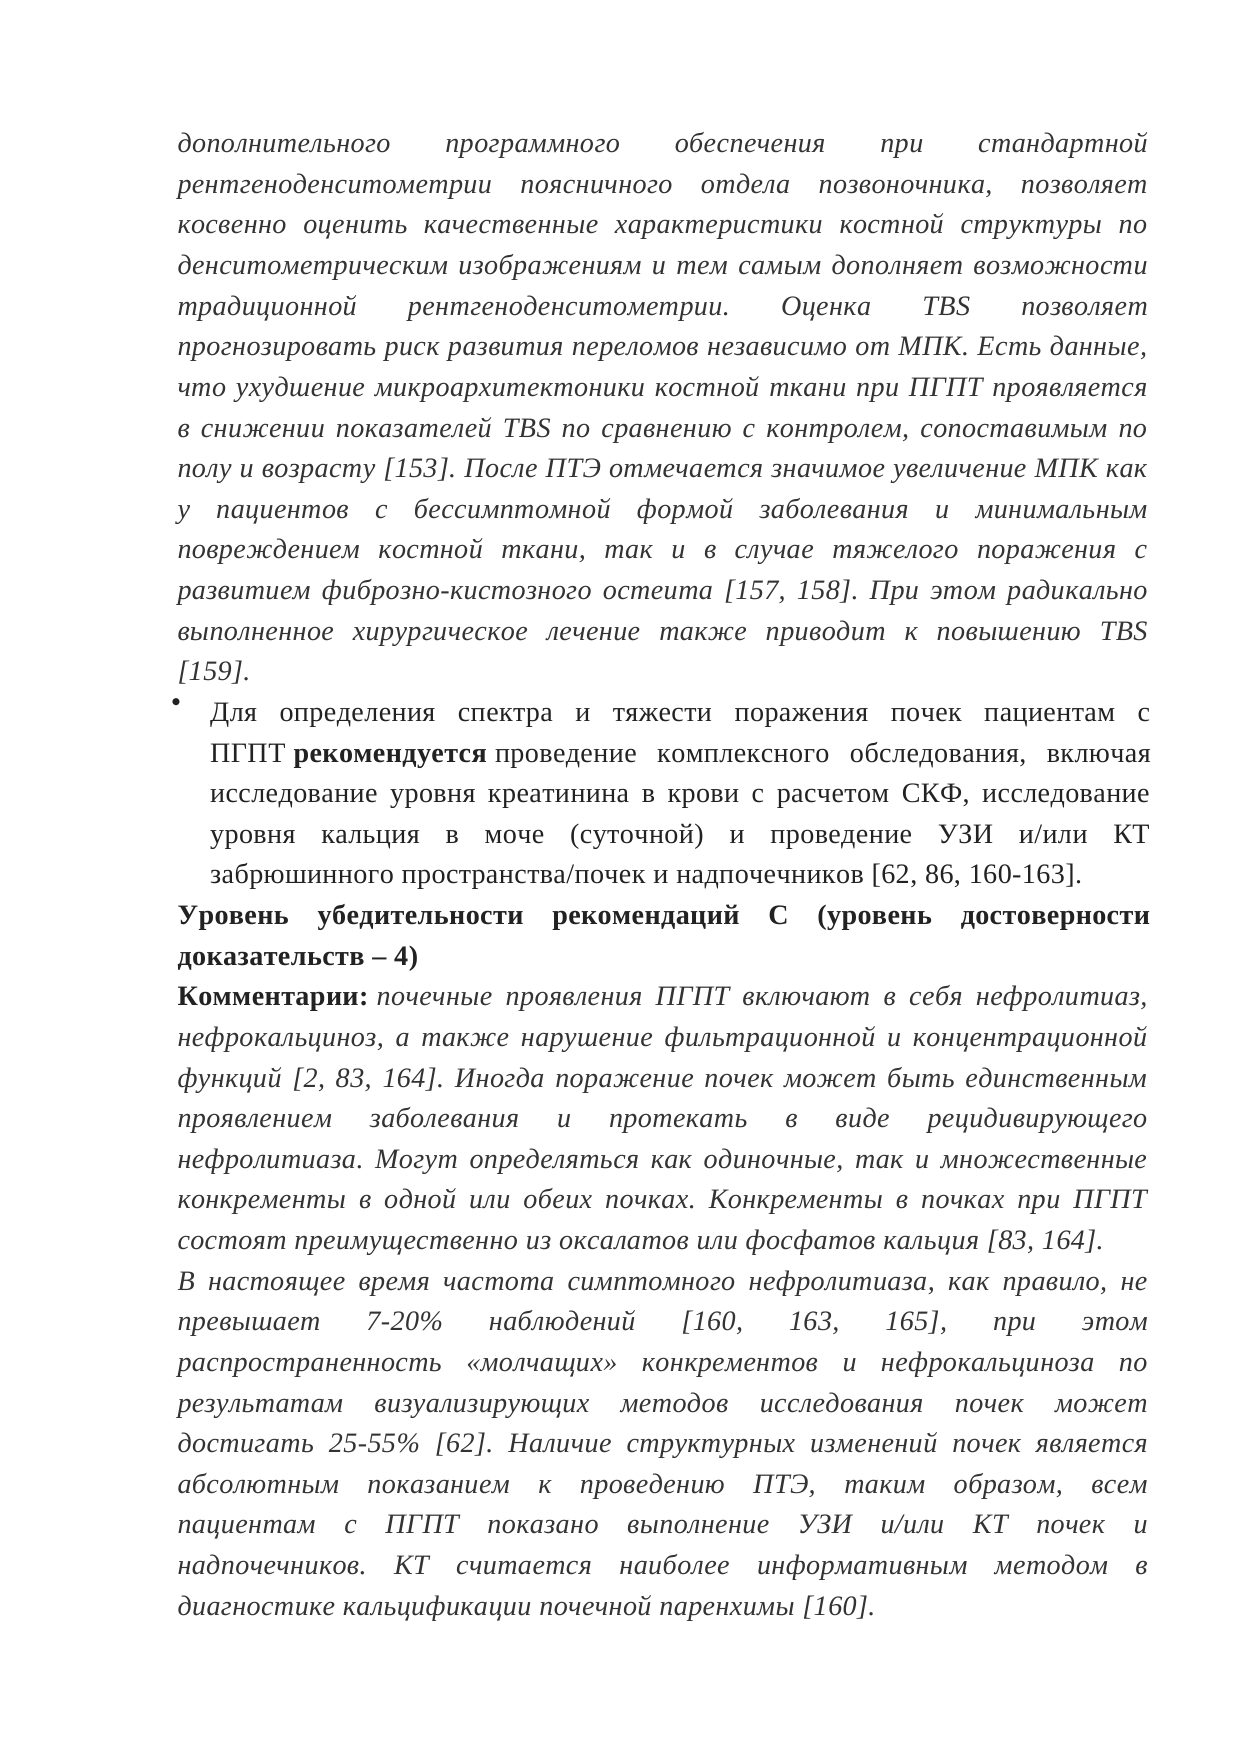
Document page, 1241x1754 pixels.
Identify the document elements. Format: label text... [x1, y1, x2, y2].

text Комментарии: почечные проявления ПГПТ включают в себя нефролитиаз, нефрокальциноз, а также нарушение фильтрационной и концентрационной функций [2, 83, 164]. Иногда поражение почек может быть единственным проявлением заболевания и протекать в виде рецидивирующего нефролитиаза. Могут определяться как одиночные, так и множественные конкременты в одной или обеих почках. Конкременты в почках при ПГПТ состоят преимущественно из оксалатов или фосфатов кальция [83, 164]. [177, 971, 1152, 1256]
list Для определения спектра и тяжести поражения почек пациентам с ПГПТ рекомендуется проведение комплексного обследования, включая исследование уровня креатинина в крови с расчетом СКФ, исследование уровня кальция в моче (суточной) и проведение УЗИ и/или КТ забрюшинного пространства/почек и надпочечников [62, 86, 160-163]. [172, 687, 1152, 890]
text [177, 118, 1152, 687]
text В настоящее время частота симптомного нефролитиаза, как правило, не превышает 7-20% наблюдений [160, 163, 165], при этом распространенность «молчащих» конкрементов и нефрокальциноза по результатам визуализирующих методов исследования почек может достигать 25-55% [62]. Наличие структурных изменений почек является абсолютным показанием к проведению ПТЭ, таким образом, всем пациентам с ПГПТ показано выполнение УЗИ и/или КТ почек и надпочечников. КТ считается наиболее информативным методом в диагностике кальцификации почечной паренхимы [160]. [177, 1256, 1152, 1621]
text Уровень убедительности рекомендаций С (уровень достоверности доказательств – 4) [177, 890, 1152, 971]
